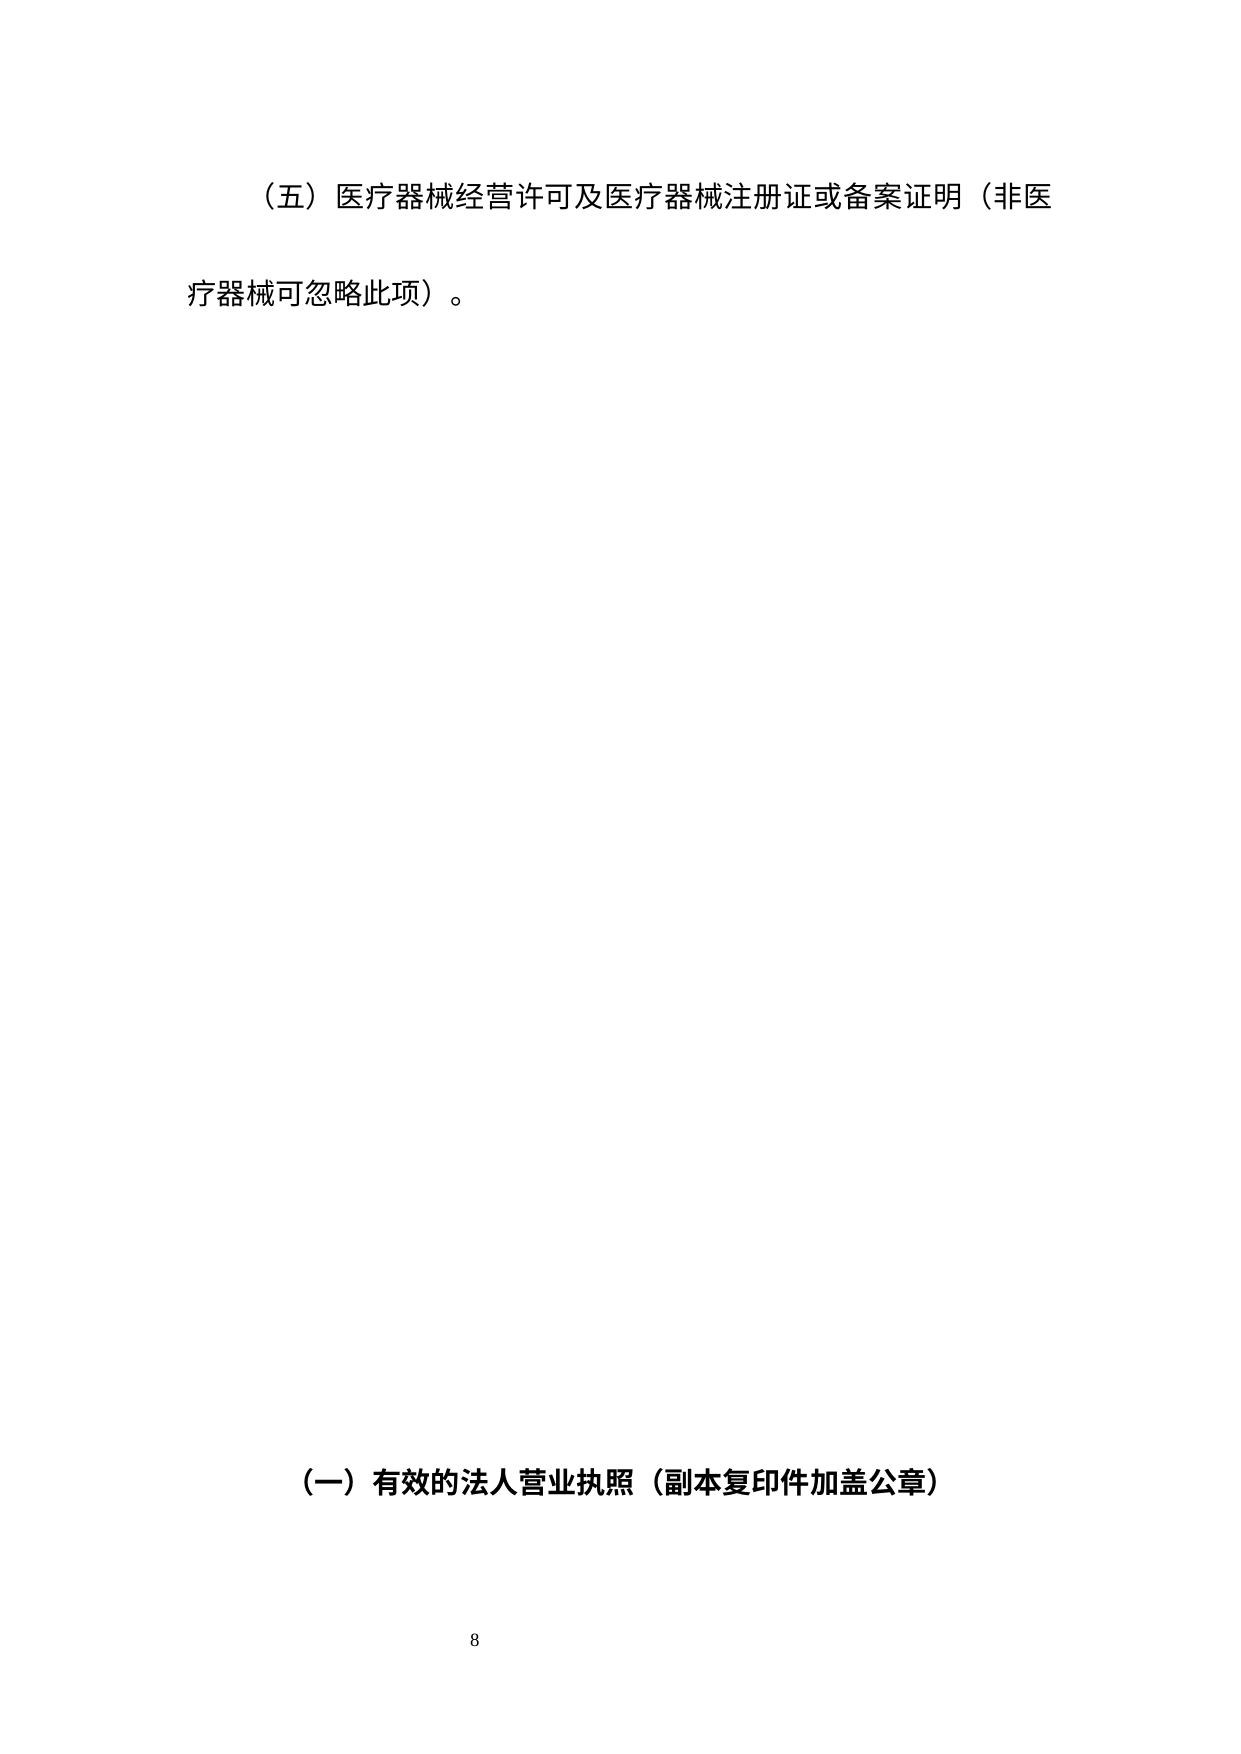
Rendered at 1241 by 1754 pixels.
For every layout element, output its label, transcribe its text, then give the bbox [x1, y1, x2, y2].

text （五）医疗器械经营许可及医疗器械注册证或备案证明（非医疗器械可忽略此项）。 [187, 162, 1053, 324]
text （一）有效的法人营业执照（副本复印件加盖公章） [187, 1448, 1053, 1513]
